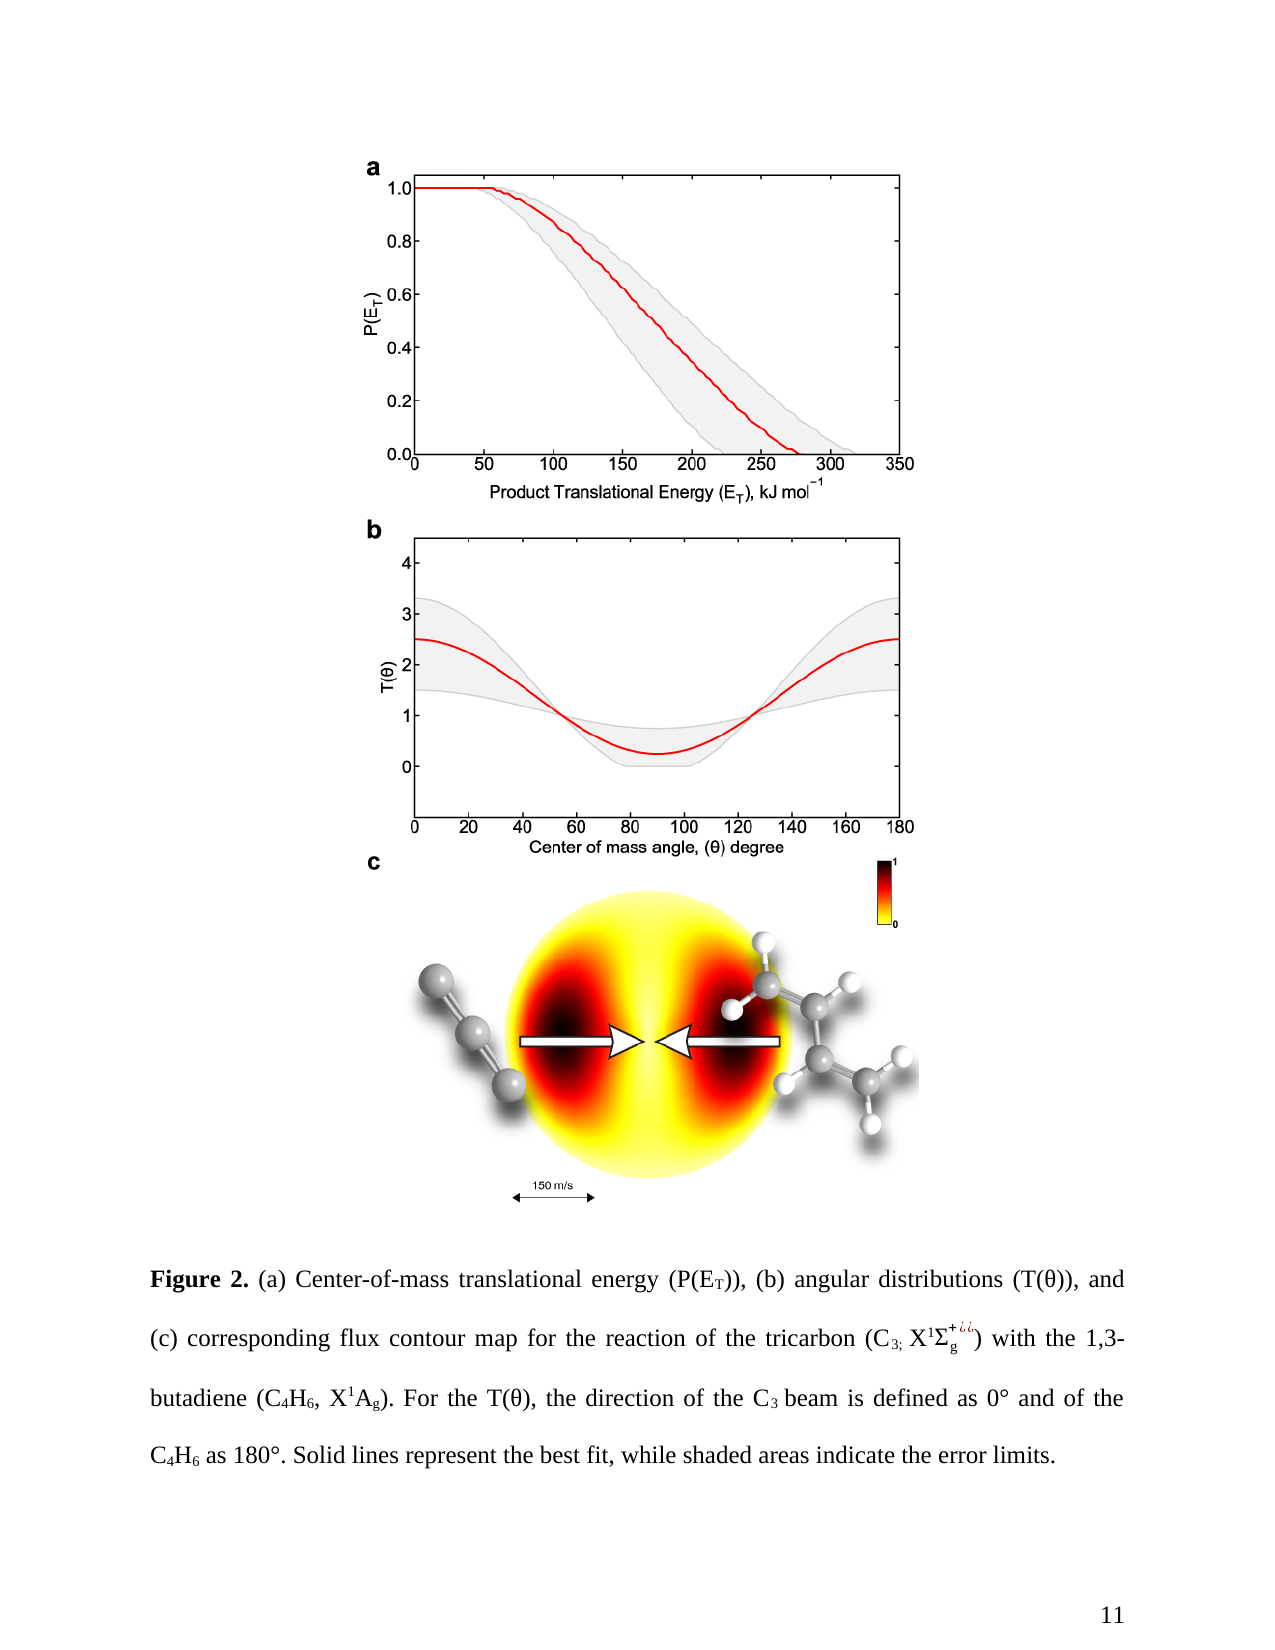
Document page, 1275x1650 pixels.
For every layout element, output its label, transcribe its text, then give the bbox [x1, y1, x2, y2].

picture [356, 150, 919, 1211]
text Figure 2. (a) Center-of-mass translational energy (P(ET)), (b) angular distributions (T(θ)), and (c) corresponding flux contour map for the reaction of the tricarbon (C3; X1) with the 1,3-butadiene (C4H6, X1Ag). For the T(θ), the direction of the C3 beam is defined as 0° and of the C4H6 as 180°. Solid lines represent the best fit, while shaded areas indicate the error limits. [150, 1264, 1125, 1469]
